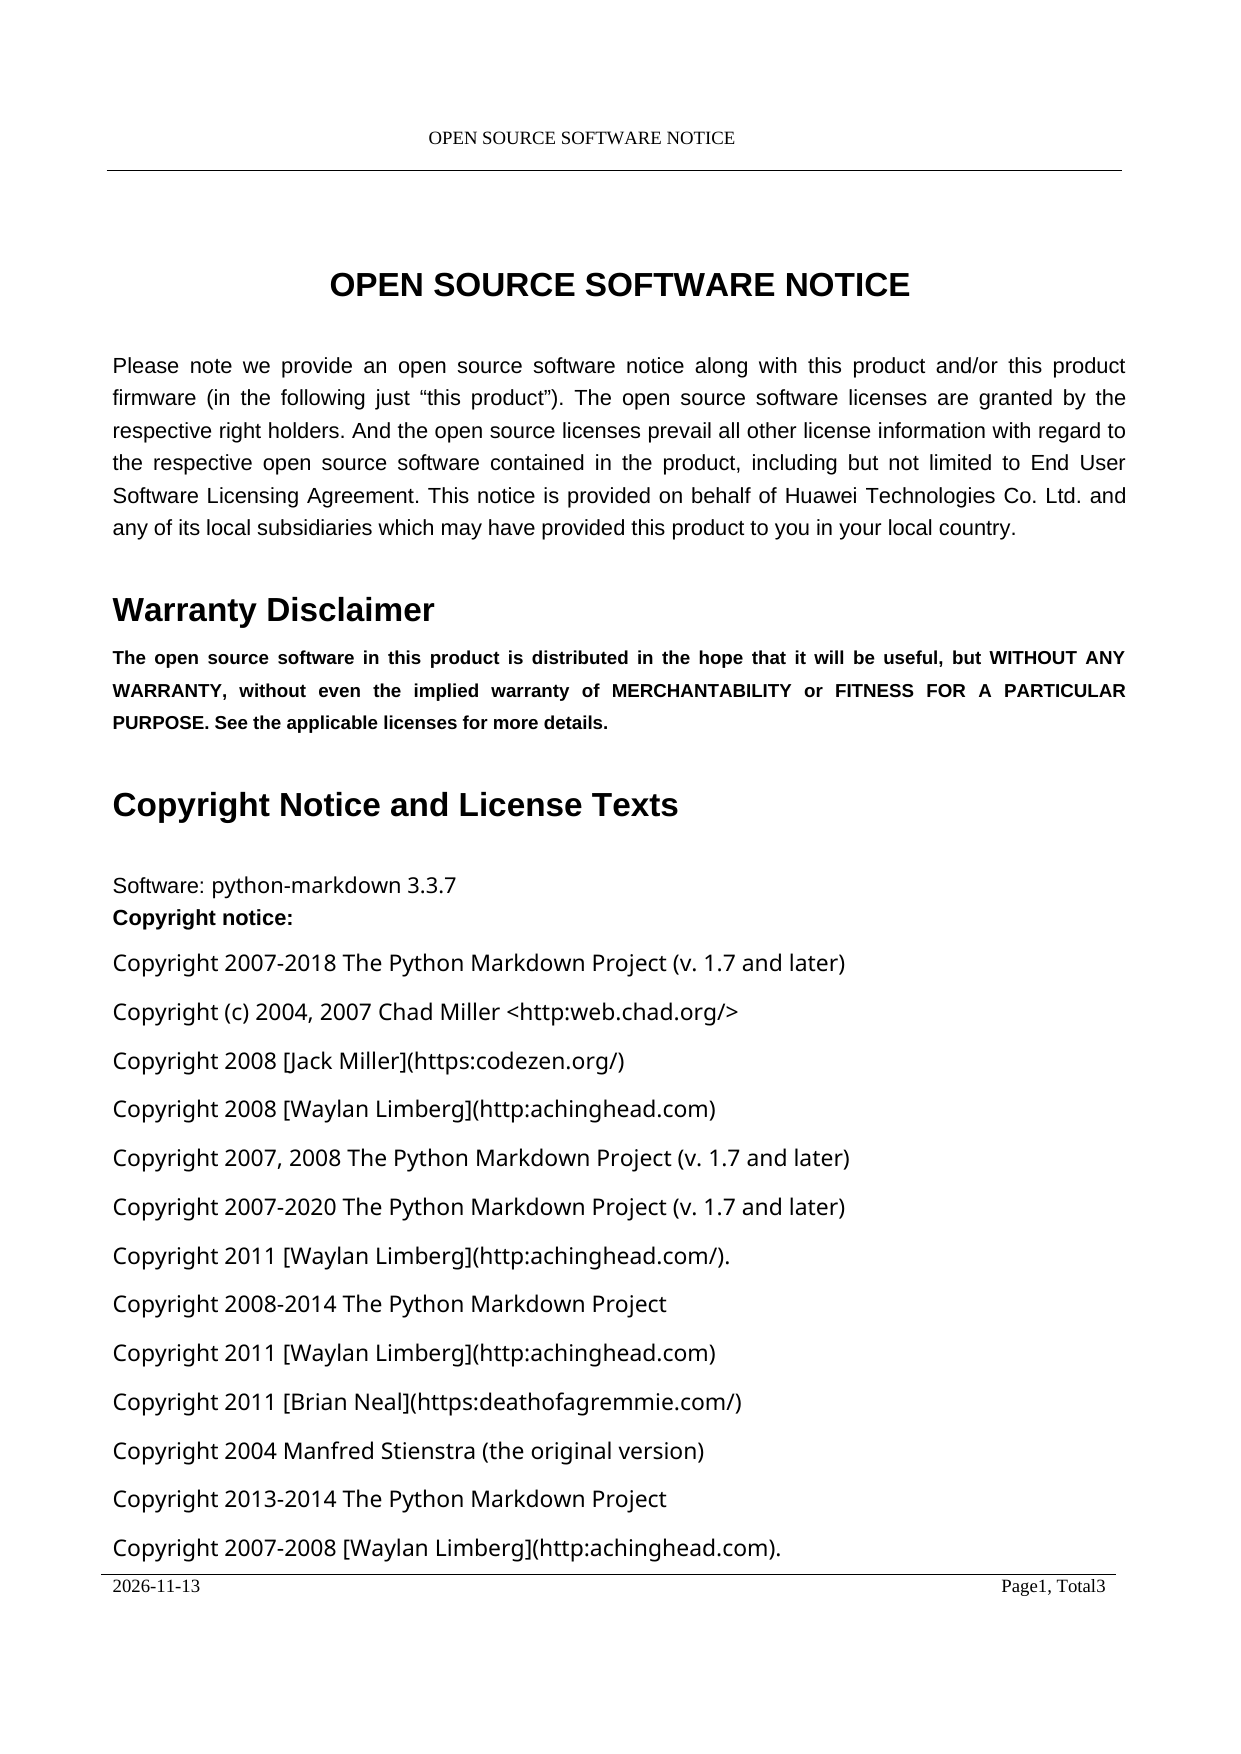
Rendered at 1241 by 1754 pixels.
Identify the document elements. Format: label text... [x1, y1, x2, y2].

text Copyright notice: [112, 901, 1128, 934]
text Copyright Notice and License Texts [112, 771, 1128, 836]
text Warranty Disclaimer [112, 576, 1128, 641]
text Software: python-markdown 3.3.7 [112, 869, 1128, 901]
text Please note we provide an open source software notice along with this product and/or this product firmware (in the following just “this product”). The open source software licenses are granted by the respective right holders. And the open source licenses prevail all other license information with regard to the respective open source software contained in the product, including but not limited to End User Software Licensing Agreement. This notice is provided on behalf of Huawei Technologies Co. Ltd. and any of its local subsidiaries which may have provided this product to you in your local country. [112, 349, 1128, 544]
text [112, 947, 1128, 1564]
text The open source software in this product is distributed in the hope that it will be useful, but WITHOUT ANY WARRANTY, without even the implied warranty of MERCHANTABILITY or FITNESS FOR A PARTICULAR PURPOSE. See the applicable licenses for more details. [112, 641, 1128, 739]
text OPEN SOURCE SOFTWARE NOTICE [112, 251, 1128, 316]
